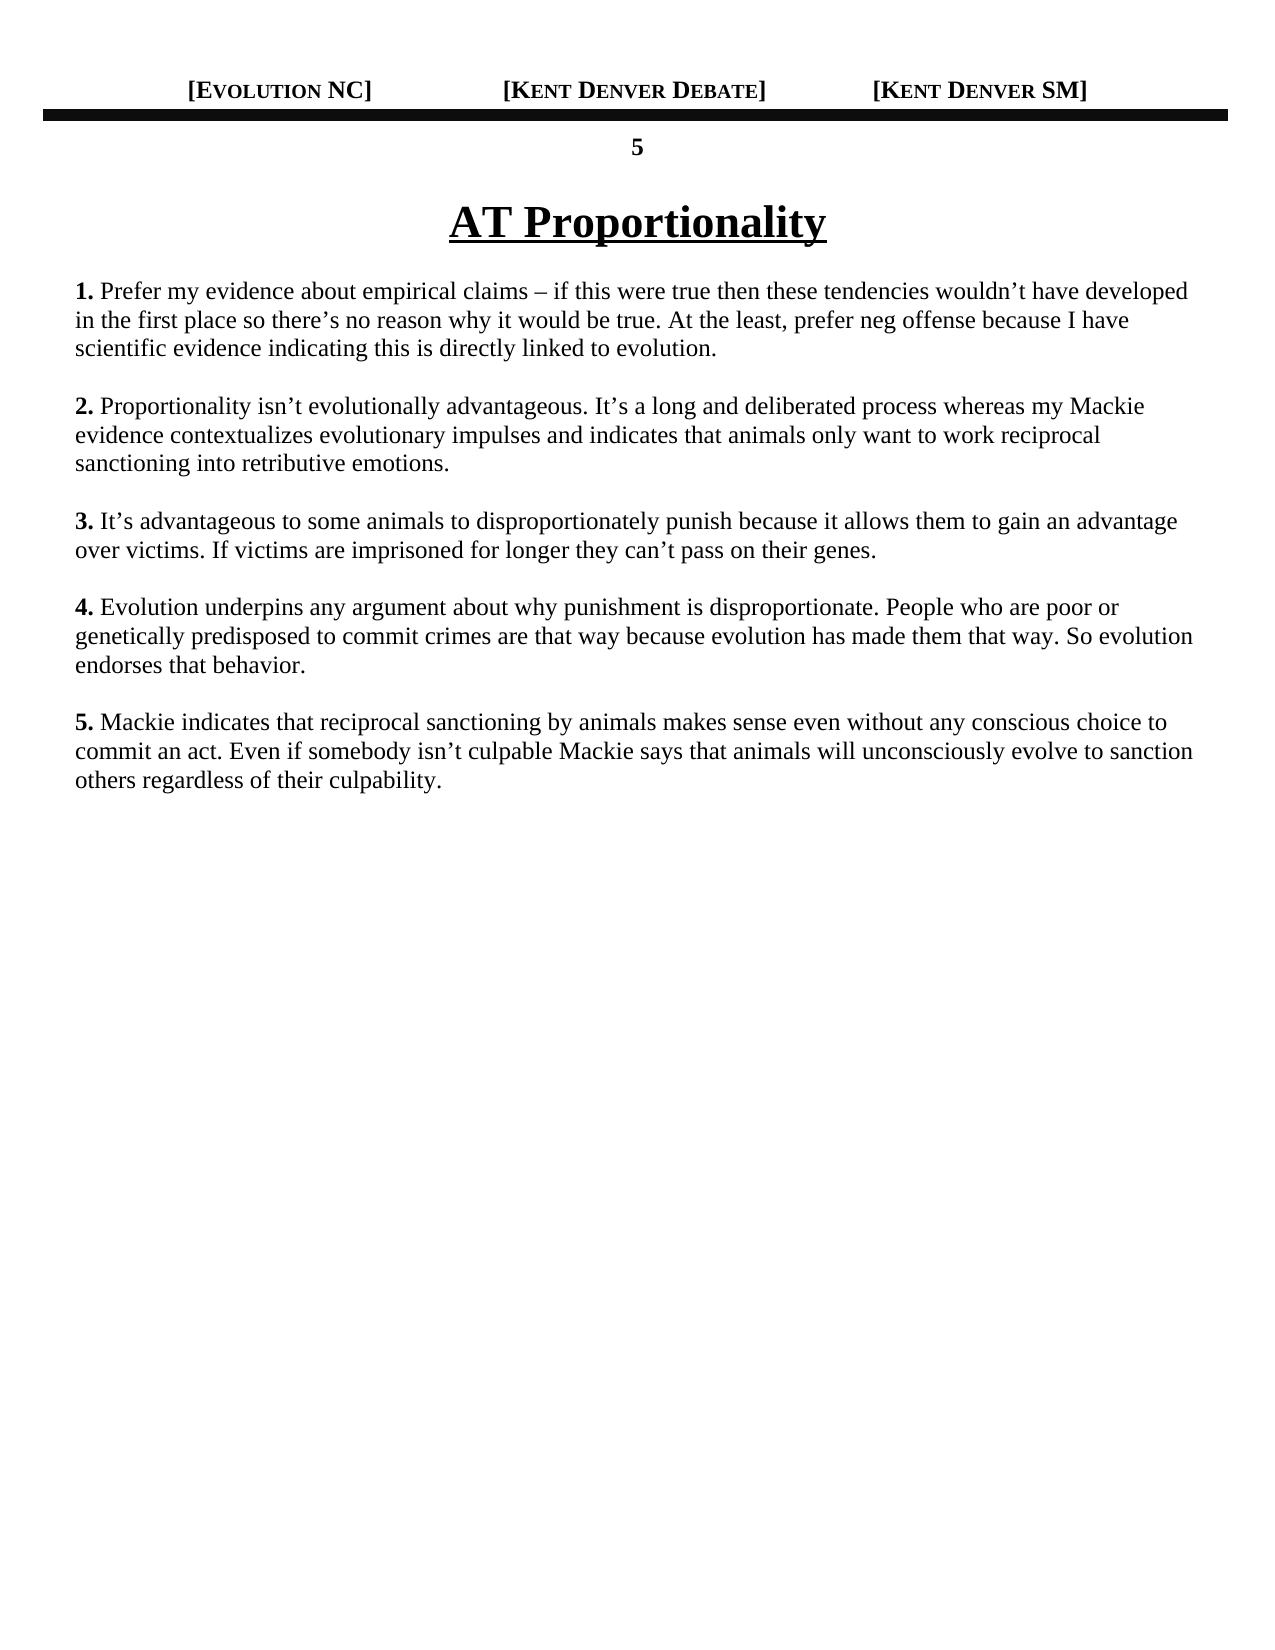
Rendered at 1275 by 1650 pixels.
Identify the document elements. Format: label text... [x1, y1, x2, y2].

text 1. Prefer my evidence about empirical claims – if this were true then these tendencies wouldn’t have developed in the first place so there’s no reason why it would be true. At the least, prefer neg offense because I have scientific evidence indicating this is directly linked to evolution. [75, 276, 1200, 362]
text 5. Mackie indicates that reciprocal sanctioning by animals makes sense even without any conscious choice to commit an act. Even if somebody isn’t culpable Mackie says that animals will unconsciously evolve to sanction others regardless of their culpability. [75, 707, 1200, 793]
text 4. Evolution underpins any argument about why punishment is disproportionate. People who are poor or genetically predisposed to commit crimes are that way because evolution has made them that way. So evolution endorses that behavior. [75, 592, 1200, 678]
text 3. It’s advantageous to some animals to disproportionately punish because it allows them to gain an advantage over victims. If victims are imprisoned for longer they can’t pass on their genes. [75, 506, 1200, 563]
text 2. Proportionality isn’t evolutionally advantageous. It’s a long and deliberated process whereas my Mackie evidence contextualizes evolutionary impulses and indicates that animals only want to work reciprocal sanctioning into retributive emotions. [75, 391, 1200, 477]
subtitle AT Proportionality [75, 194, 1200, 247]
